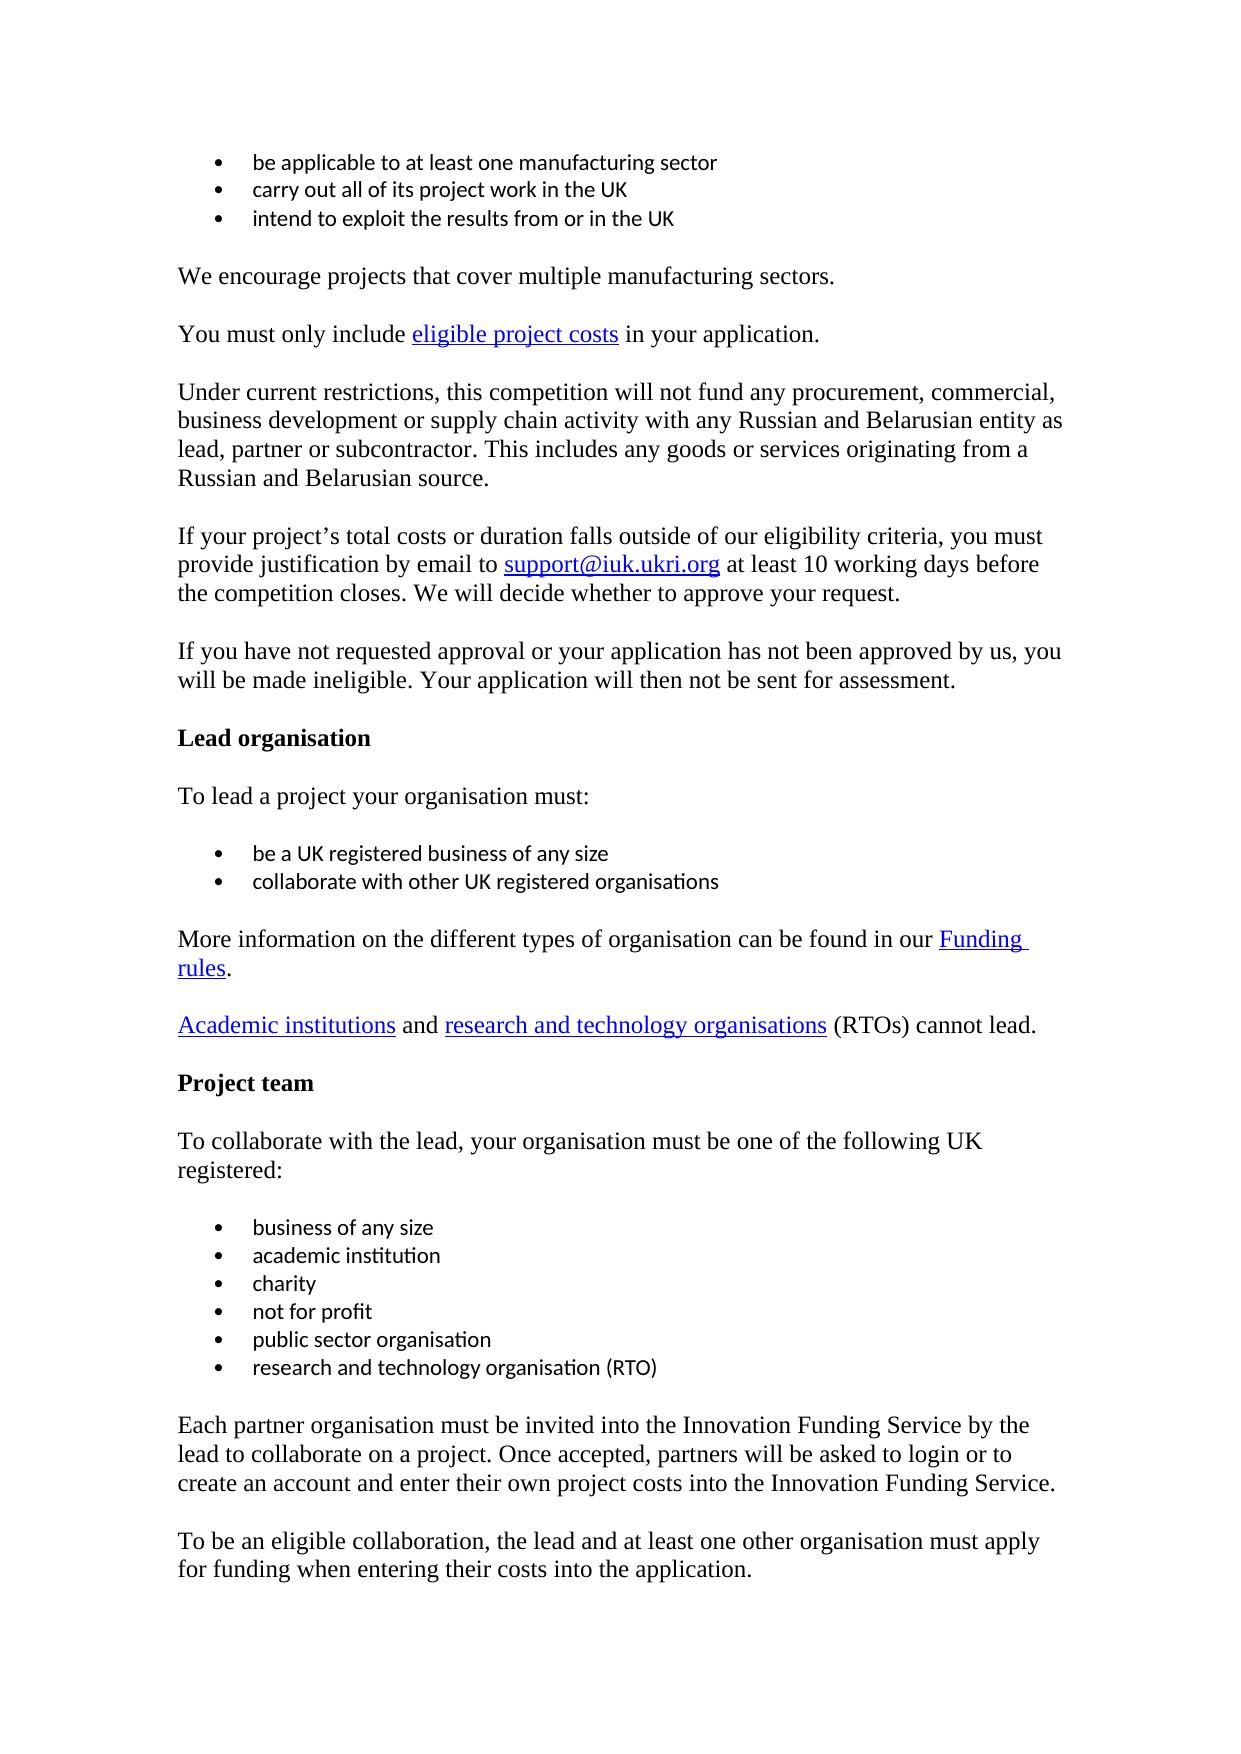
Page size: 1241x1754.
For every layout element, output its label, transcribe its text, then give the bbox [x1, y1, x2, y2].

text If your project’s total costs or duration falls outside of our eligibility criteria, you must provide justification by email to support@iuk.ukri.org at least 10 working days before the competition closes. We will decide whether to approve your request. [177, 521, 1063, 607]
list collaborate with other UK registered organisations [215, 867, 1063, 895]
text We encourage projects that cover multiple manufacturing sectors. [177, 261, 1063, 289]
text To be an eligible collaboration, the lead and at least one other organisation must apply for funding when entering their costs into the application. [177, 1526, 1063, 1583]
list intend to exploit the results from or in the UK [215, 204, 1063, 232]
text You must only include eligible project costs in your application. [177, 319, 1063, 347]
list academic institution [215, 1241, 1063, 1269]
text If you have not requested approval or your application has not been approved by us, you will be made ineligible. Your application will then not be sent for assessment. [177, 636, 1063, 694]
list not for profit [215, 1297, 1063, 1325]
text To collaborate with the lead, your organisation must be one of the following UK registered: [177, 1126, 1063, 1184]
text To lead a project your organisation must: [177, 781, 1063, 809]
text Lead organisation [177, 723, 1063, 752]
list be applicable to at least one manufacturing sector [215, 148, 1063, 176]
list research and technology organisation (RTO) [215, 1353, 1063, 1381]
list be a UK registered business of any size [215, 839, 1063, 867]
text Under current restrictions, this competition will not fund any procurement, commercial, business development or supply chain activity with any Russian and Belarusian entity as lead, partner or subcontractor. This includes any goods or services originating from a Russian and Belarusian source. [177, 377, 1063, 492]
list public sector organisation [215, 1325, 1063, 1353]
list carry out all of its project work in the UK [215, 176, 1063, 204]
list business of any size [215, 1213, 1063, 1241]
text Academic institutions and research and technology organisations (RTOs) cannot lead. [177, 1011, 1063, 1039]
text Each partner organisation must be invited into the Innovation Funding Service by the lead to collaborate on a project. Once accepted, partners will be asked to login or to create an account and enter their own project costs into the Innovation Funding Service. [177, 1410, 1063, 1497]
text More information on the different types of organisation can be found in our Funding rules. [177, 924, 1063, 981]
text Project team [177, 1068, 1063, 1097]
list charity [215, 1269, 1063, 1297]
